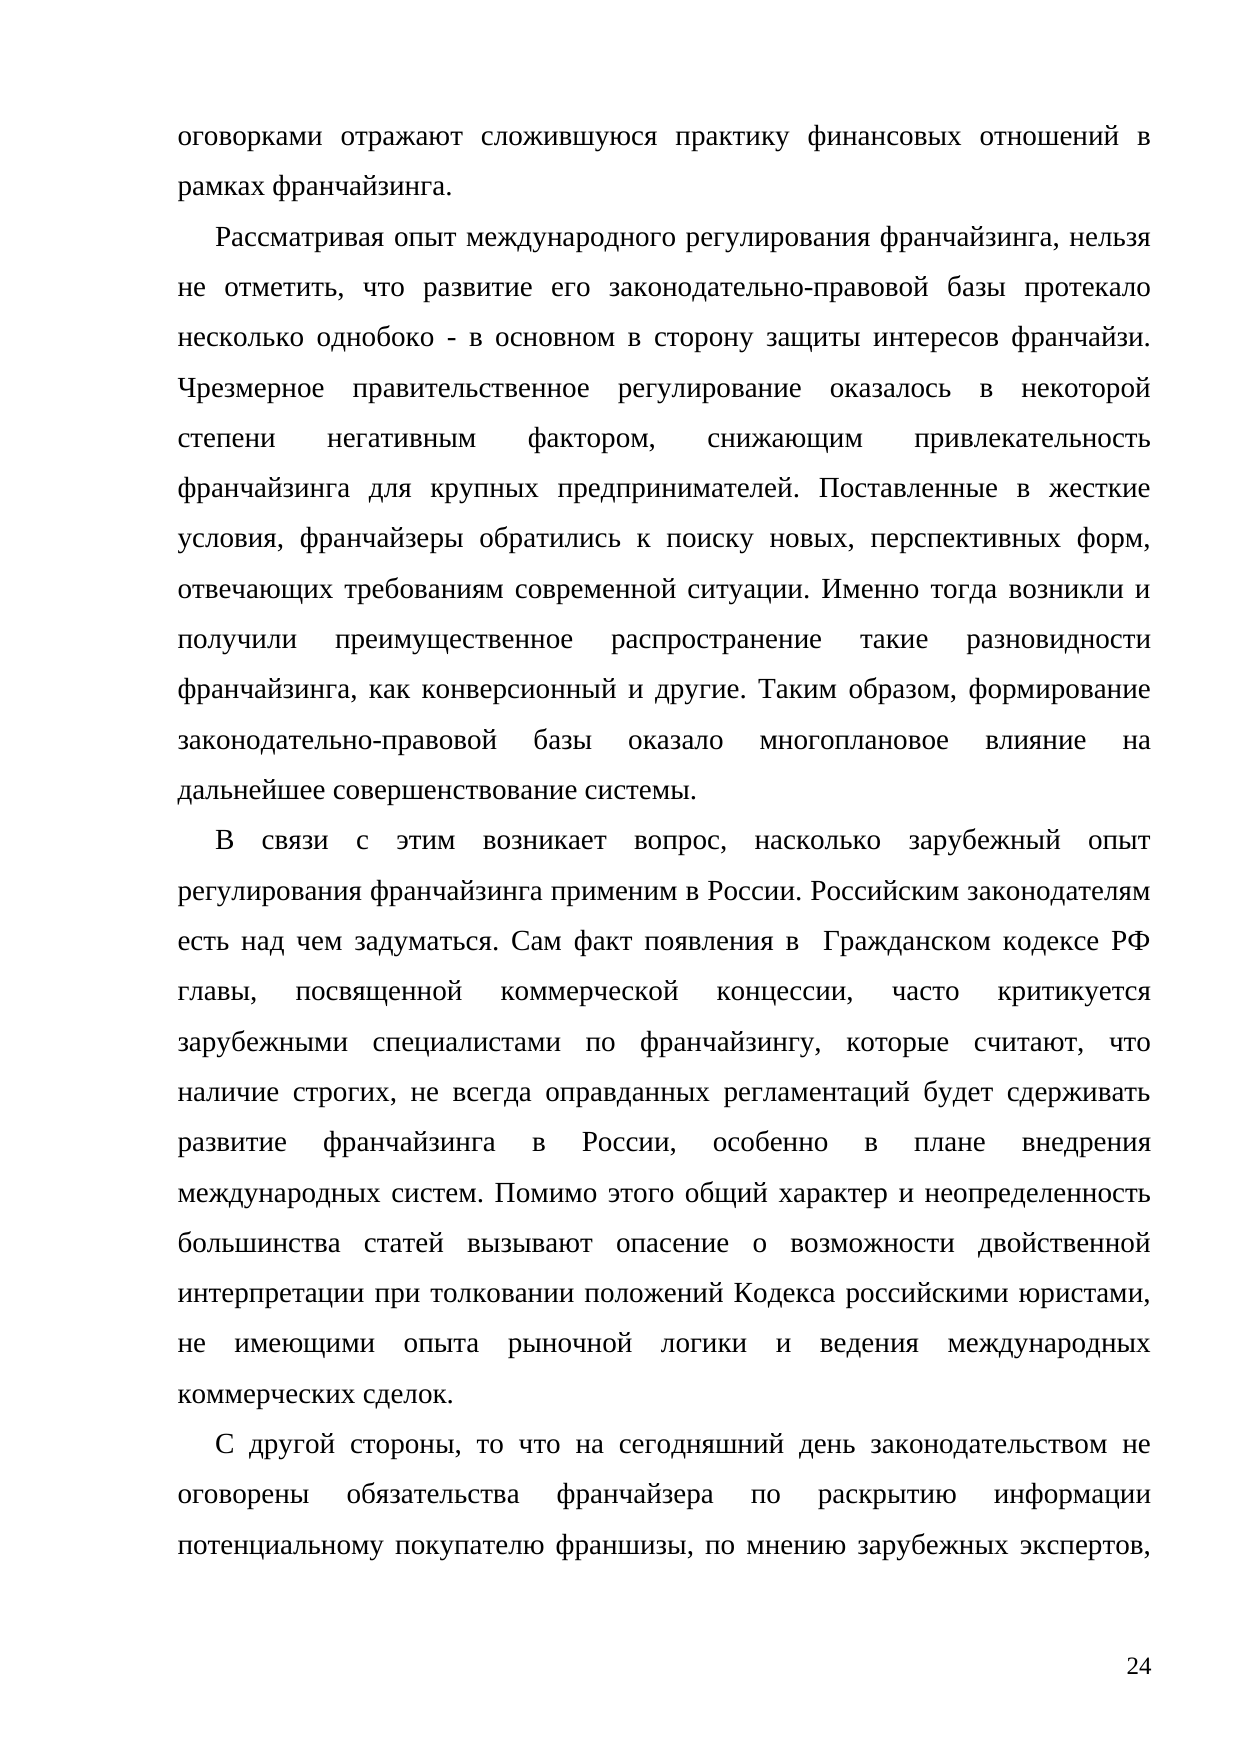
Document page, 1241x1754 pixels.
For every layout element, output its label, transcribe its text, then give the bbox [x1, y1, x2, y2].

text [177, 118, 1152, 202]
text В связи с этим возникает вопрос, насколько зарубежный опыт регулирования франчайзинга применим в России. Российским законодателям есть над чем задуматься. Сам факт появления в Гражданском кодексе РФ главы, посвященной коммерческой концессии, часто критикуется зарубежными специалистами по франчайзингу, которые считают, что наличие строгих, не всегда оправданных регламентаций будет сдерживать развитие франчайзинга в России, особенно в плане внедрения международных систем. Помимо этого общий характер и неопределенность большинства статей вызывают опасение о возможности двойственной интерпретации при толковании положений Кодекса российскими юристами, не имеющими опыта рыночной логики и ведения международных коммерческих сделок. [177, 822, 1152, 1409]
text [177, 1426, 1152, 1560]
text Рассматривая опыт международного регулирования франчайзинга, нельзя не отметить, что развитие его законодательно-правовой базы протекало несколько однобоко - в основном в сторону защиты интересов франчайзи. Чрезмерное правительственное регулирование оказалось в некоторой степени негативным фактором, снижающим привлекательность франчайзинга для крупных предпринимателей. Поставленные в жесткие условия, франчайзеры обратились к поиску новых, перспективных форм, отвечающих требованиям современной ситуации. Именно тогда возникли и получили преимущественное распространение такие разновидности франчайзинга, как конверсионный и другие. Таким образом, формирование законодательно-правовой базы оказало многоплановое влияние на дальнейшее совершенствование системы. [177, 219, 1152, 806]
